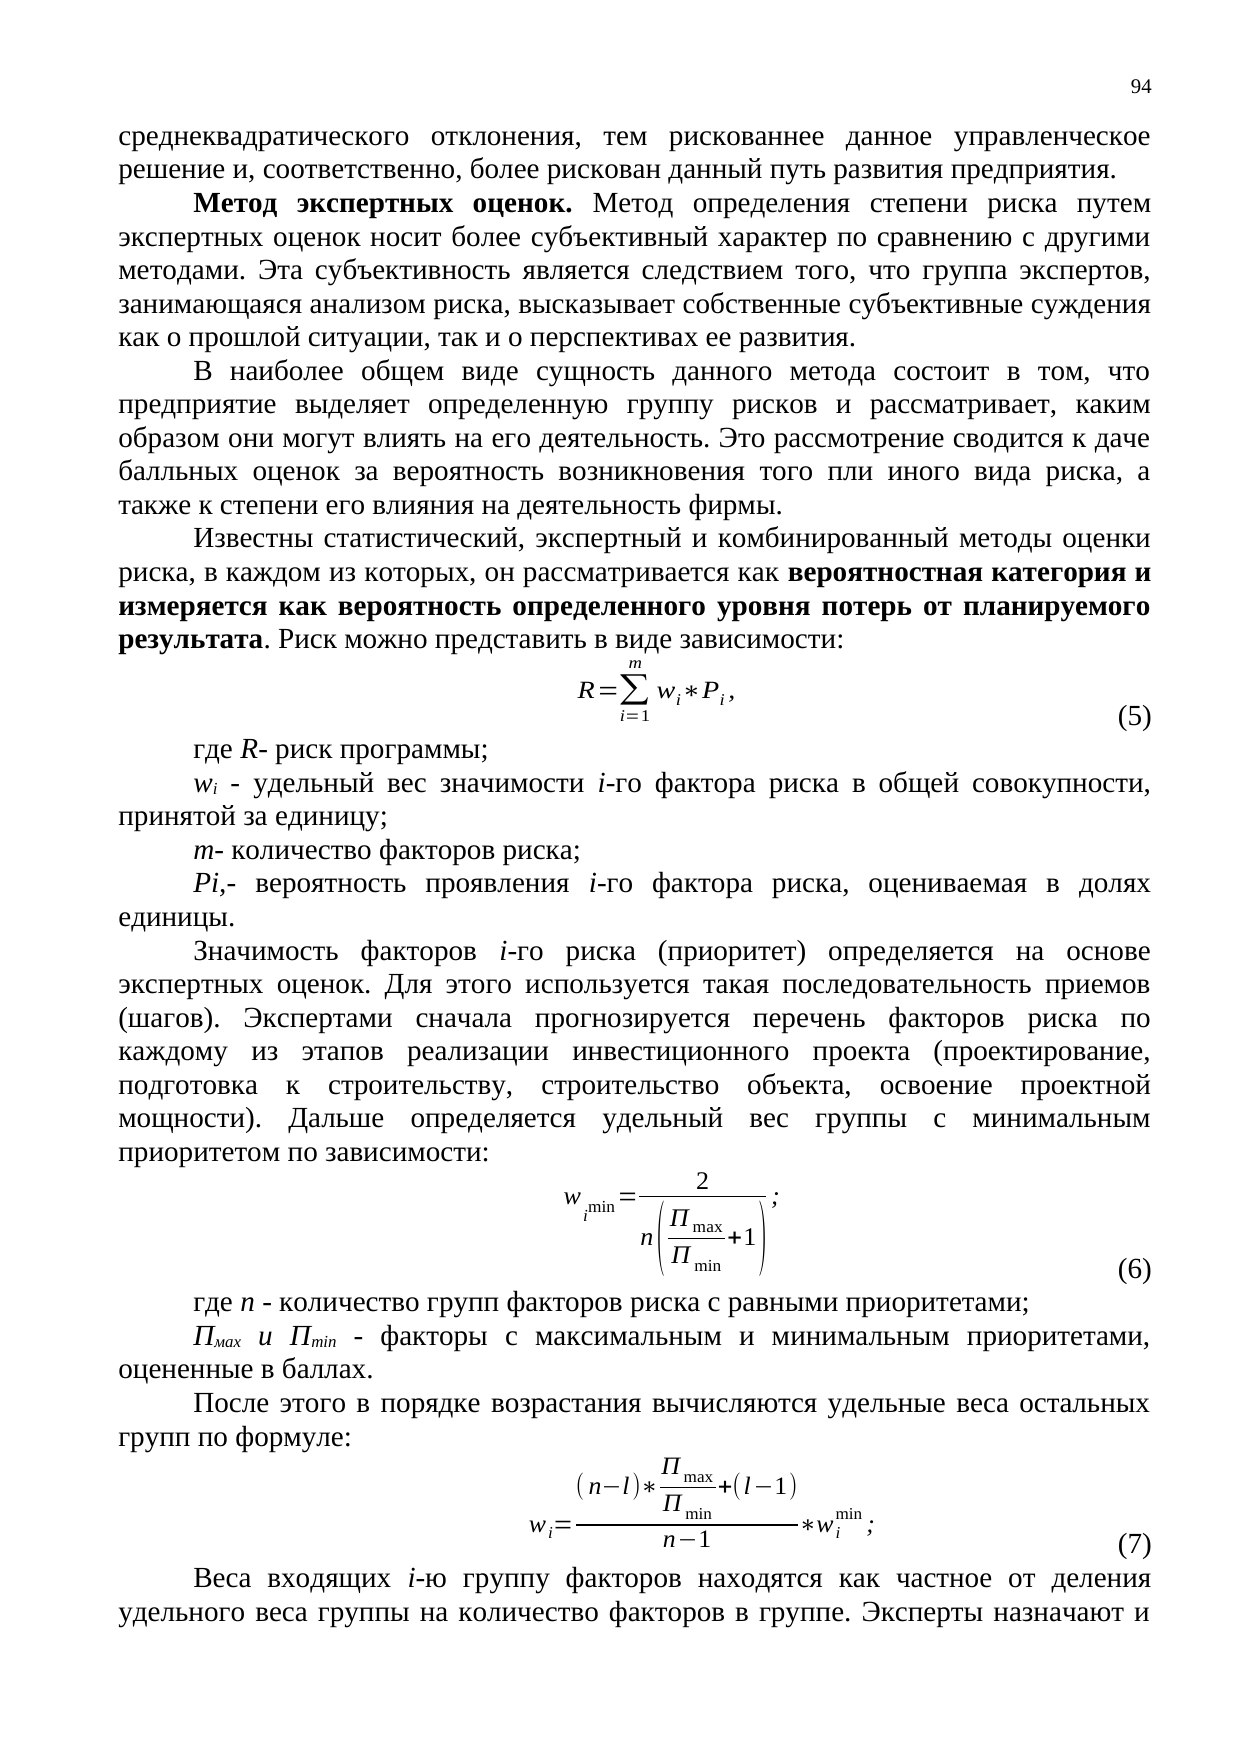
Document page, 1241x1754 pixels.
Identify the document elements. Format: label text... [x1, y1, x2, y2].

text т- количество факторов риска; [118, 832, 1152, 866]
text Пмах и Пmin - факторы с максимальным и минимальным приоритетами, оцененные в баллах. [118, 1318, 1152, 1385]
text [118, 118, 1152, 185]
text wi - удельный вес значимости i-гo фактора риска в общей совокупности, принятой за единицу; [118, 765, 1152, 832]
text где R- риск программы; [118, 731, 1152, 765]
text В наиболее общем виде сущность данного метода состоит в том, что предприятие выделяет определенную группу рисков и рассматривает, каким образом они могут влиять на его деятельность. Это рассмотрение сводится к даче балльных оценок за вероятность возникновения того пли иного вида риска, а также к степени его влияния на деятельность фирмы. [118, 353, 1152, 521]
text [118, 1560, 1152, 1627]
text (6) [118, 1167, 1152, 1284]
text Метод экспертных оценок. Метод определения степени риска путем экспертных оценок носит более субъективный характер по сравнению с другими методами. Эта субъективность является следствием того, что группа экспертов, занимающаяся анализом риска, высказывает собственные субъективные суждения как о прошлой ситуации, так и о перспективах ее развития. [118, 185, 1152, 353]
text Значимость факторов i-гo риска (приоритет) определяется на основе экспертных оценок. Для этого используется такая последовательность приемов (шагов). Экспертами сначала прогнозируется перечень факторов риска по каждому из этапов реализации инвестиционного проекта (проектирование, подготовка к строительству, строительство объекта, освоение проектной мощности). Дальше определяется удельный вес группы с минимальным приоритетом по зависимости: [118, 933, 1152, 1167]
text После этого в порядке возрастания вычисляются удельные веса остальных групп по формуле: [118, 1385, 1152, 1452]
text (5) [118, 655, 1152, 731]
text Известны статистический, экспертный и комбинированный методы оценки риска, в каждом из которых, он рассматривается как вероятностная категория и измеряется как вероятность определенного уровня потерь от планируемого результата. Риск можно представить в виде зависимости: [118, 521, 1152, 655]
text Рі,- вероятность проявления і-го фактора риска, оцениваемая в долях единицы. [118, 866, 1152, 933]
text (7) [118, 1452, 1152, 1560]
text где n - количество групп факторов риска с равными приоритетами; [118, 1284, 1152, 1318]
